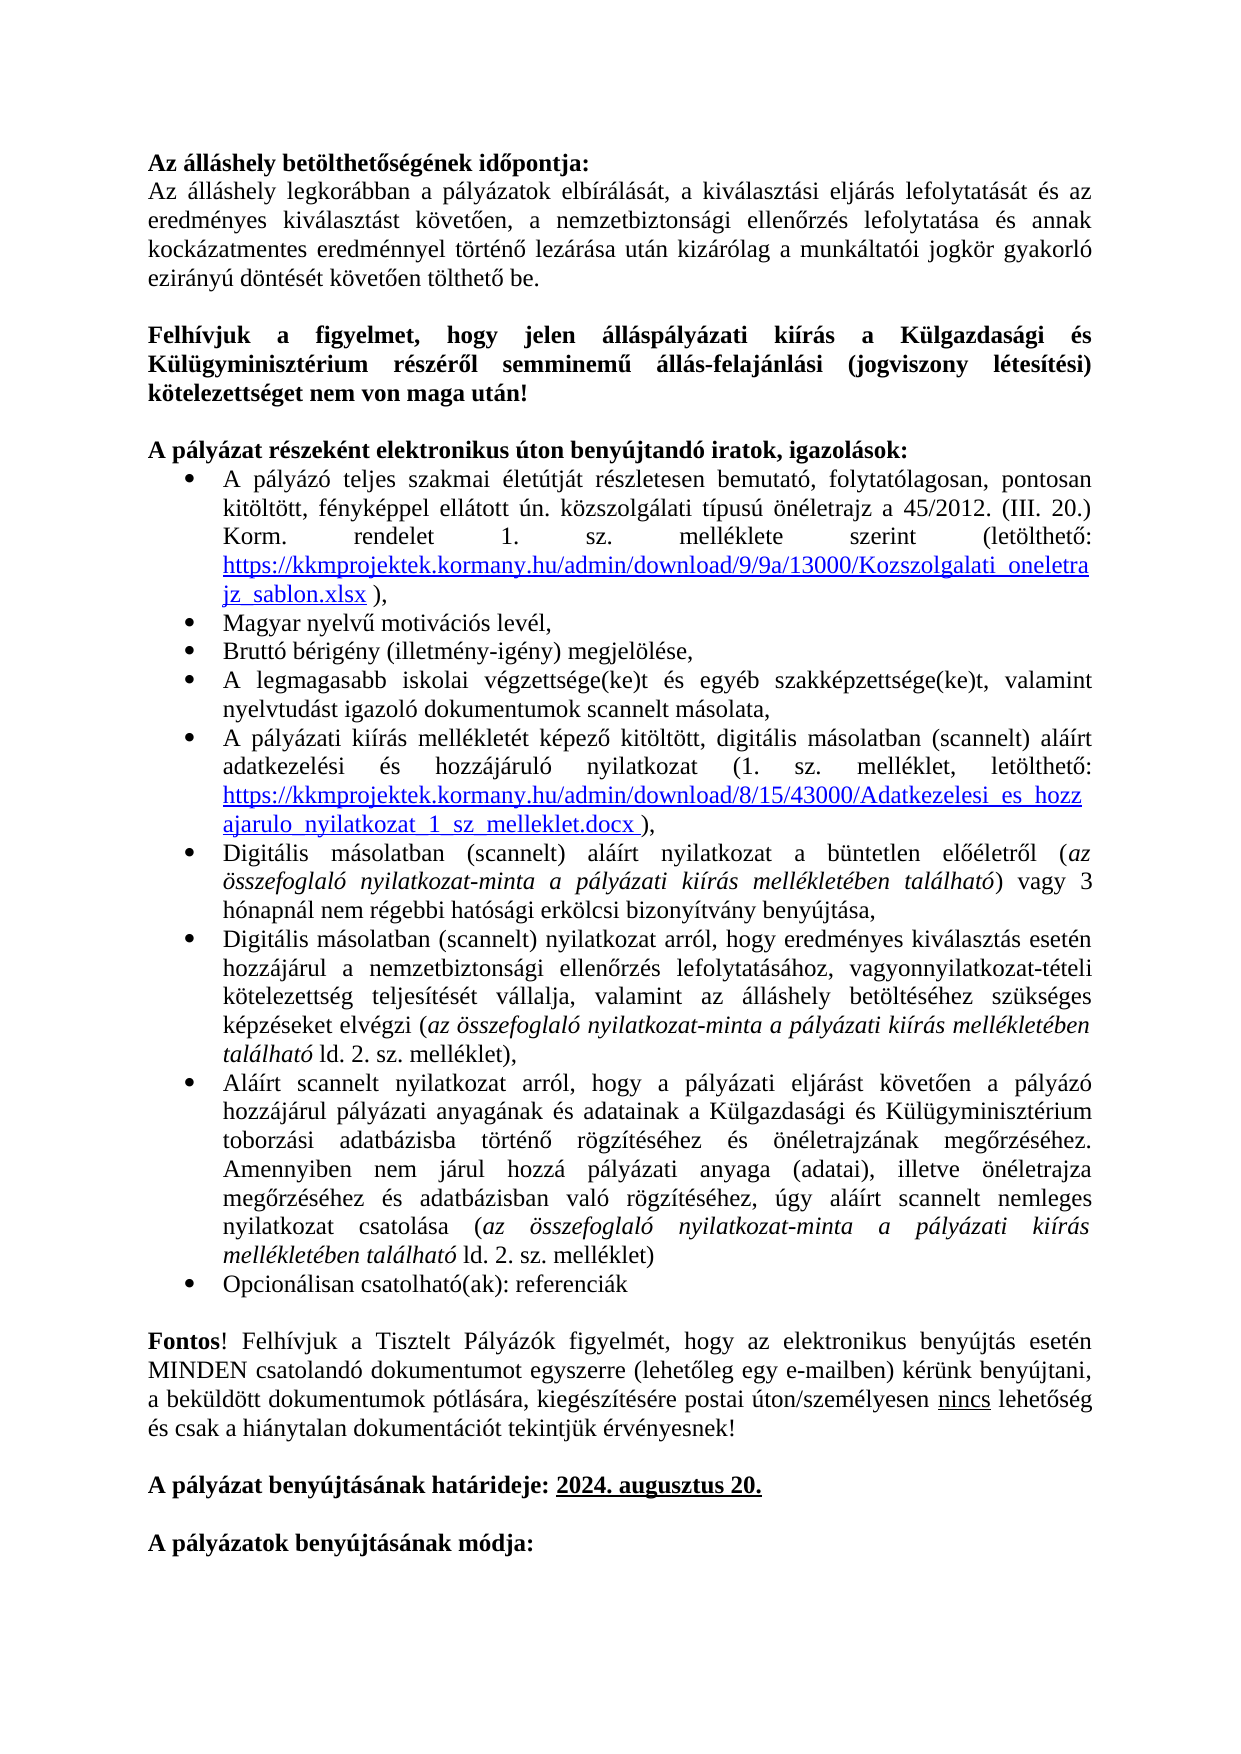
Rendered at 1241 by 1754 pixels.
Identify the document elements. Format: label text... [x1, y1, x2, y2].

list Opcionálisan csatolható(ak): referenciák [185, 1269, 1093, 1298]
text Fontos! Felhívjuk a Tisztelt Pályázók figyelmét, hogy az elektronikus benyújtás esetén MINDEN csatolandó dokumentumot egyszerre (lehetőleg egy e-mailben) kérünk benyújtani, a beküldött dokumentumok pótlására, kiegészítésére postai úton/személyesen nincs lehetőség és csak a hiánytalan dokumentációt tekintjük érvényesnek! [148, 1326, 1093, 1441]
list A pályázó teljes szakmai életútját részletesen bemutató, folytatólagosan, pontosan kitöltött, fényképpel ellátott ún. közszolgálati típusú önéletrajz a 45/2012. (III. 20.) Korm. rendelet 1. sz. melléklete szerint (letölthető: https://kkmprojektek.kormany.hu/admin/download/9/9a/13000/Kozszolgalati_oneletrajz_sablon.xlsx ), [185, 464, 1093, 608]
list Aláírt scannelt nyilatkozat arról, hogy a pályázati eljárást követően a pályázó hozzájárul pályázati anyagának és adatainak a Külgazdasági és Külügyminisztérium toborzási adatbázisba történő rögzítéséhez és önéletrajzának megőrzéséhez. Amennyiben nem járul hozzá pályázati anyaga (adatai), illetve önéletrajza megőrzéséhez és adatbázisban való rögzítéséhez, úgy aláírt scannelt nemleges nyilatkozat csatolása (az összefoglaló nyilatkozat-minta a pályázati kiírás mellékletében található ld. 2. sz. melléklet) [185, 1068, 1093, 1269]
text Az álláshely betölthetőségének időpontja: [148, 148, 1093, 176]
list Digitális másolatban (scannelt) nyilatkozat arról, hogy eredményes kiválasztás esetén hozzájárul a nemzetbiztonsági ellenőrzés lefolytatásához, vagyonnyilatkozat-tételi kötelezettség teljesítését vállalja, valamint az álláshely betöltéséhez szükséges képzéseket elvégzi (az összefoglaló nyilatkozat-minta a pályázati kiírás mellékletében található ld. 2. sz. melléklet), [185, 924, 1093, 1068]
list A pályázati kiírás mellékletét képező kitöltött, digitális másolatban (scannelt) aláírt adatkezelési és hozzájáruló nyilatkozat (1. sz. melléklet, letölthető: https://kkmprojektek.kormany.hu/admin/download/8/15/43000/Adatkezelesi_es_hozzajarulo_nyilatkozat_1_sz_melleklet.docx ), [185, 723, 1093, 838]
list Digitális másolatban (scannelt) aláírt nyilatkozat a büntetlen előéletről (az összefoglaló nyilatkozat-minta a pályázati kiírás mellékletében található) vagy 3 hónapnál nem régebbi hatósági erkölcsi bizonyítvány benyújtása, [185, 838, 1093, 924]
text A pályázatok benyújtásának módja: [148, 1528, 1093, 1556]
text Felhívjuk a figyelmet, hogy jelen álláspályázati kiírás a Külgazdasági és Külügyminisztérium részéről semminemű állás-felajánlási (jogviszony létesítési) kötelezettséget nem von maga után! [148, 320, 1093, 406]
list Bruttó bérigény (illetmény-igény) megjelölése, [185, 636, 1093, 665]
list Magyar nyelvű motivációs levél, [185, 608, 1093, 636]
list A legmagasabb iskolai végzettsége(ke)t és egyéb szakképzettsége(ke)t, valamint nyelvtudást igazoló dokumentumok scannelt másolata, [185, 665, 1093, 723]
text Az álláshely legkorábban a pályázatok elbírálását, a kiválasztási eljárás lefolytatását és az eredményes kiválasztást követően, a nemzetbiztonsági ellenőrzés lefolytatása és annak kockázatmentes eredménnyel történő lezárása után kizárólag a munkáltatói jogkör gyakorló ezirányú döntését követően tölthető be. [148, 176, 1093, 291]
text A pályázat benyújtásának határideje: 2024. augusztus 20. [148, 1470, 1093, 1499]
text A pályázat részeként elektronikus úton benyújtandó iratok, igazolások: [148, 435, 1093, 464]
